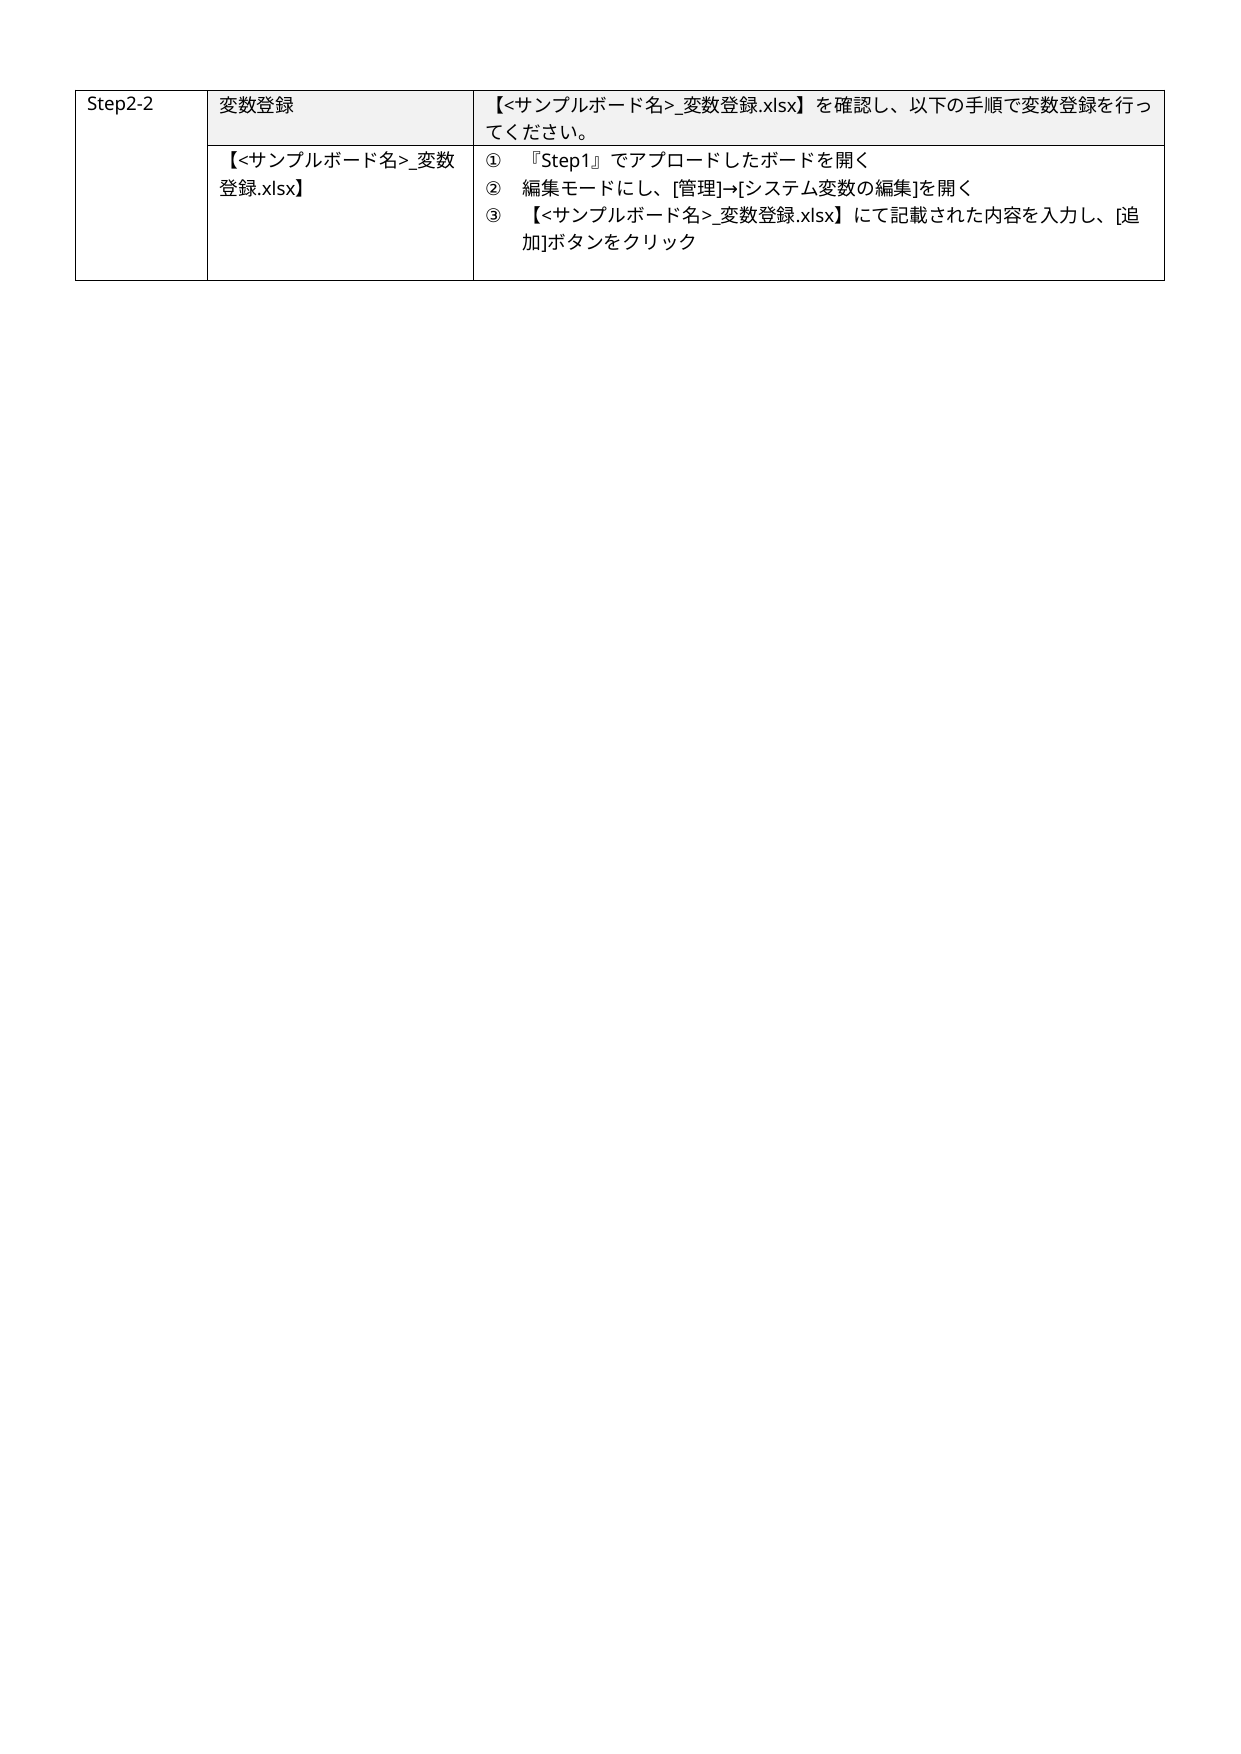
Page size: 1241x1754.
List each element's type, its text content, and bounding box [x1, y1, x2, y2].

table_cell [76, 145, 207, 280]
table_cell 【<サンプルボード名>_変数登録.xlsx】 [208, 146, 473, 280]
table_cell 【<サンプルボード名>_変数登録.xlsx】を確認し、以下の手順で変数登録を行ってください。 [474, 91, 1164, 145]
table_cell Step2-2 [76, 91, 207, 145]
table_cell 『Step1』でアプロードしたボードを開く 編集モードにし、[管理]→[システム変数の編集]を開く 【<サンプルボード名>_変数登録.xlsx】にて記載された内容を入力し、[追加]ボタンをクリック [474, 146, 1164, 280]
table_cell 変数登録 [208, 91, 473, 145]
